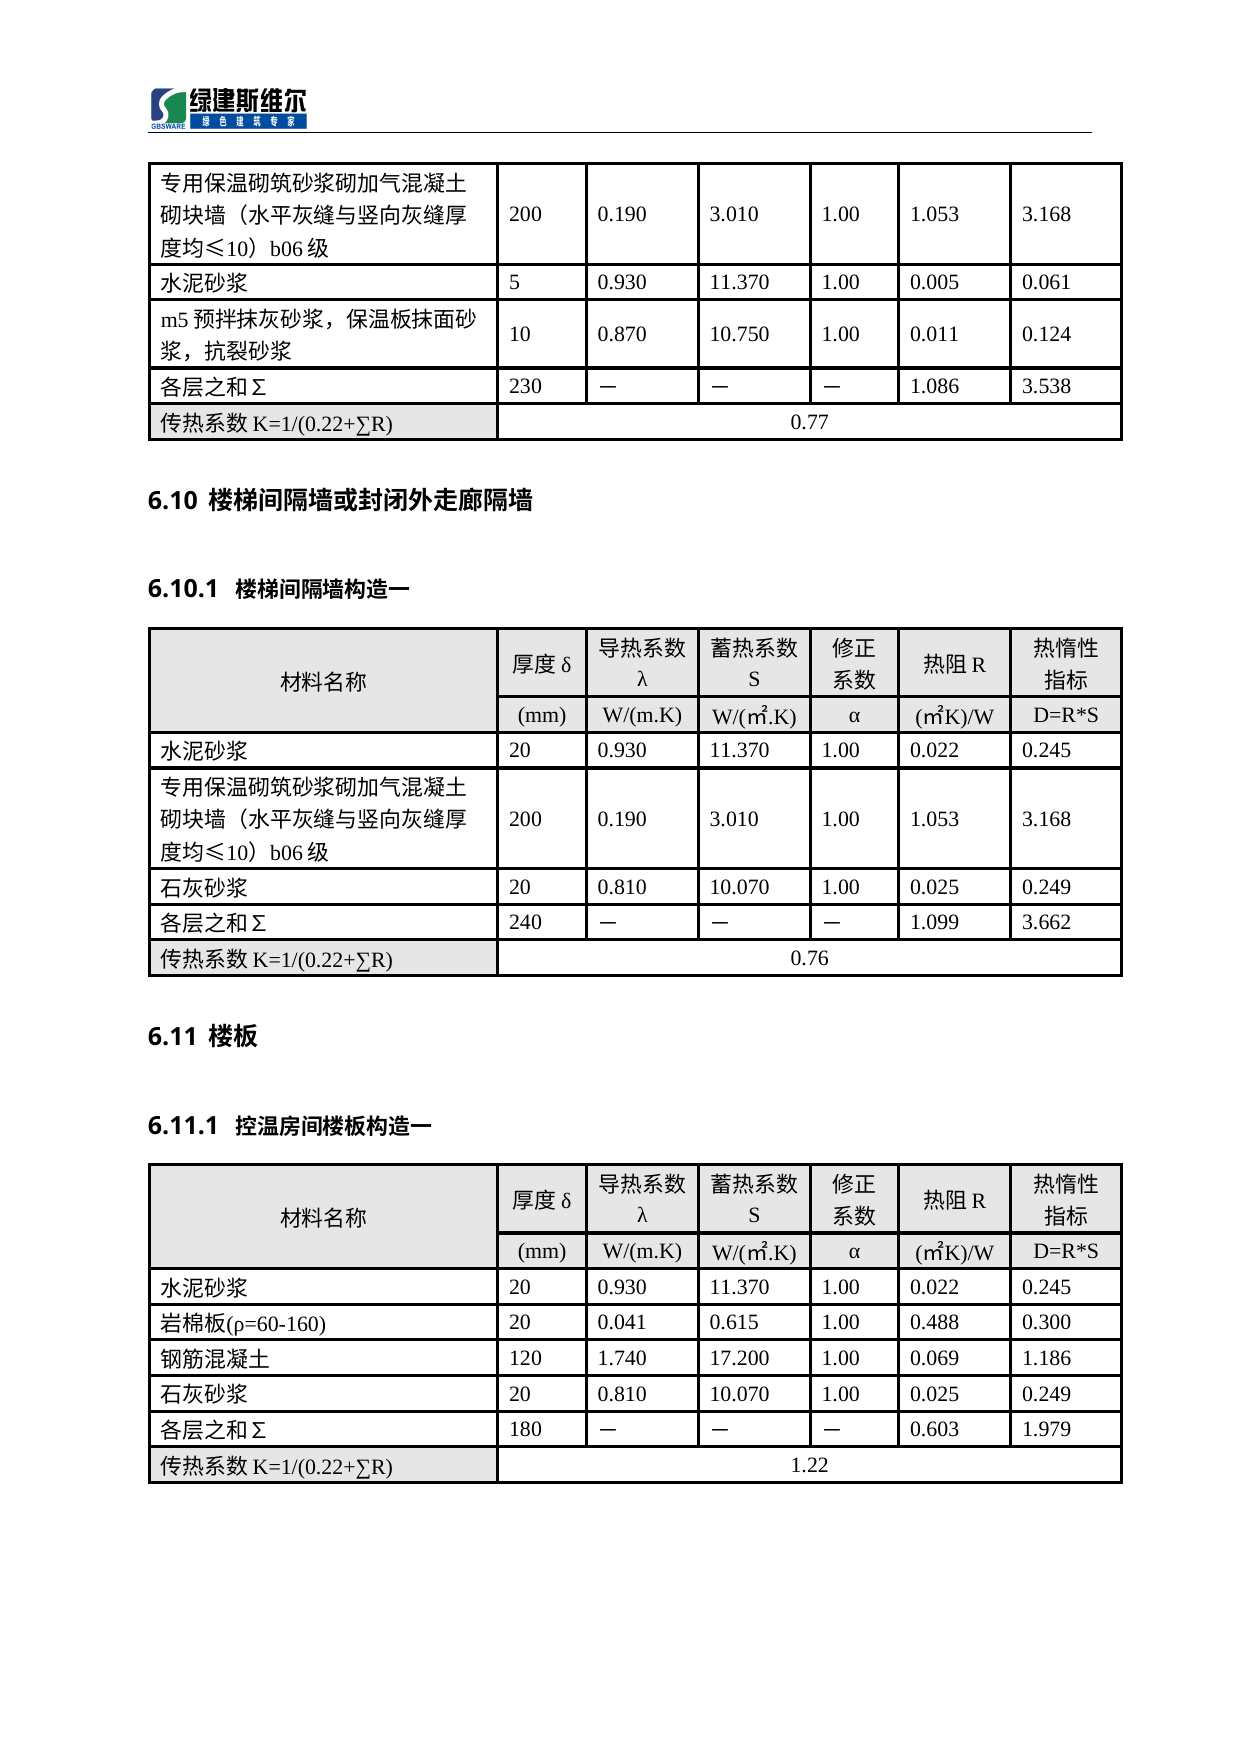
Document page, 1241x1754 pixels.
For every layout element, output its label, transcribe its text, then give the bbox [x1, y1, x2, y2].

table_cell 1.00 [812, 301, 897, 366]
table_cell 11.370 [700, 266, 809, 298]
table_cell α [812, 1235, 897, 1267]
table_cell 0.245 [1012, 1270, 1120, 1303]
table_header 热阻R [900, 1166, 1009, 1231]
table_cell 0.76 [499, 941, 1120, 974]
table_cell 1.186 [1012, 1341, 1120, 1374]
table_cell 0.930 [588, 734, 697, 766]
table_cell 0.810 [588, 1377, 697, 1409]
table_cell W/(m.K) [588, 1235, 697, 1267]
table_cell 3.662 [1012, 906, 1120, 938]
table_header 材料名称 [151, 630, 496, 731]
table_cell 1.053 [900, 165, 1009, 263]
table_cell 专用保温砌筑砂浆砌加气混凝土砌块墙（水平灰缝与竖向灰缝厚度均≤10）b06级 [151, 770, 496, 867]
table_cell － [700, 906, 809, 938]
table_cell 0.245 [1012, 734, 1120, 766]
table_cell 1.00 [812, 1341, 897, 1374]
table_cell 20 [499, 870, 585, 903]
table_cell 0.77 [499, 405, 1120, 438]
table_cell － [812, 906, 897, 938]
table_cell 水泥砂浆 [151, 266, 496, 298]
table_cell 0.124 [1012, 301, 1120, 366]
table_cell 1.00 [812, 1270, 897, 1303]
table_cell 0.488 [900, 1306, 1009, 1338]
picture [147, 88, 308, 130]
table_cell 11.370 [700, 734, 809, 766]
table_cell α [812, 698, 897, 731]
table_cell 0.025 [900, 870, 1009, 903]
table_cell 0.930 [588, 266, 697, 298]
table_cell 0.249 [1012, 1377, 1120, 1409]
table_cell 1.00 [812, 870, 897, 903]
table_cell 0.190 [588, 165, 697, 263]
table_cell 200 [499, 770, 585, 867]
table_cell 水泥砂浆 [151, 734, 496, 766]
table_cell 0.615 [700, 1306, 809, 1338]
table_cell 10.070 [700, 1377, 809, 1409]
table_cell 20 [499, 1377, 585, 1409]
table_cell 各层之和∑ [151, 906, 496, 938]
table_cell 0.930 [588, 1270, 697, 1303]
subtitle 楼梯间隔墙或封闭外走廊隔墙 [148, 466, 1092, 531]
table_cell 石灰砂浆 [151, 1377, 496, 1409]
table_header 蓄热系数S [700, 630, 809, 695]
table_cell 3.538 [1012, 370, 1120, 402]
table_cell 1.22 [499, 1448, 1120, 1481]
table_cell 钢筋混凝土 [151, 1341, 496, 1374]
table_cell － [812, 1413, 897, 1445]
table_cell 0.022 [900, 1270, 1009, 1303]
table_cell 1.00 [812, 266, 897, 298]
table_cell 传热系数K=1/(0.22+∑R) [151, 941, 496, 974]
table_header 修正 系数 [812, 630, 897, 695]
table_cell 1.00 [812, 734, 897, 766]
table_cell 120 [499, 1341, 585, 1374]
table_cell (mm) [499, 1235, 585, 1267]
table_cell 3.010 [700, 165, 809, 263]
table_header 热惰性 指标 [1012, 1166, 1120, 1231]
table_cell 3.168 [1012, 165, 1120, 263]
table_cell 20 [499, 1270, 585, 1303]
table_cell 0.810 [588, 870, 697, 903]
table_header 蓄热系数S [700, 1166, 809, 1231]
table_header 厚度δ [499, 630, 585, 695]
table_cell 0.300 [1012, 1306, 1120, 1338]
table_cell W/(㎡.K) [700, 698, 809, 731]
table_cell D=R*S [1012, 1235, 1120, 1267]
table_cell 石灰砂浆 [151, 870, 496, 903]
table_cell － [588, 1413, 697, 1445]
table_cell 1.740 [588, 1341, 697, 1374]
table_cell 10.750 [700, 301, 809, 366]
table_cell 11.370 [700, 1270, 809, 1303]
table_cell 0.041 [588, 1306, 697, 1338]
table_cell 1.00 [812, 1306, 897, 1338]
table_cell m5预拌抹灰砂浆，保温板抹面砂浆，抗裂砂浆 [151, 301, 496, 366]
table_cell 各层之和∑ [151, 1413, 496, 1445]
table_cell 0.061 [1012, 266, 1120, 298]
table_header 导热系数λ [588, 1166, 697, 1231]
table_cell 1.979 [1012, 1413, 1120, 1445]
table_cell 0.011 [900, 301, 1009, 366]
table_cell 10 [499, 301, 585, 366]
table_cell 0.603 [900, 1413, 1009, 1445]
table_header 修正 系数 [812, 1166, 897, 1231]
table_cell 3.168 [1012, 770, 1120, 867]
table_cell 240 [499, 906, 585, 938]
table_cell 岩棉板(ρ=60-160) [151, 1306, 496, 1338]
table_cell W/(m.K) [588, 698, 697, 731]
table_cell 0.022 [900, 734, 1009, 766]
subtitle 楼板 [148, 1002, 1092, 1067]
table_cell 水泥砂浆 [151, 1270, 496, 1303]
table_cell 0.870 [588, 301, 697, 366]
table_cell 1.099 [900, 906, 1009, 938]
table_cell 1.086 [900, 370, 1009, 402]
table_cell 200 [499, 165, 585, 263]
table_cell 1.053 [900, 770, 1009, 867]
table_cell － [812, 370, 897, 402]
table_cell 20 [499, 734, 585, 766]
table_cell 180 [499, 1413, 585, 1445]
table_cell 专用保温砌筑砂浆砌加气混凝土砌块墙（水平灰缝与竖向灰缝厚度均≤10）b06级 [151, 165, 496, 263]
table_header 热惰性 指标 [1012, 630, 1120, 695]
table_header 厚度δ [499, 1166, 585, 1231]
table_cell (㎡K)/W [900, 698, 1009, 731]
table_cell － [700, 370, 809, 402]
table_header 材料名称 [151, 1166, 496, 1267]
table_cell 5 [499, 266, 585, 298]
table_cell 0.249 [1012, 870, 1120, 903]
table_cell 传热系数K=1/(0.22+∑R) [151, 1448, 496, 1481]
table_cell 20 [499, 1306, 585, 1338]
table_header 导热系数λ [588, 630, 697, 695]
table_cell 0.069 [900, 1341, 1009, 1374]
table_cell W/(㎡.K) [700, 1235, 809, 1267]
table_cell － [700, 1413, 809, 1445]
table_cell 1.00 [812, 770, 897, 867]
table_header 热阻R [900, 630, 1009, 695]
table_cell 230 [499, 370, 585, 402]
table_cell (㎡K)/W [900, 1235, 1009, 1267]
table_cell (mm) [499, 698, 585, 731]
table_cell 10.070 [700, 870, 809, 903]
table_cell 3.010 [700, 770, 809, 867]
subtitle 楼梯间隔墙构造一 [148, 556, 1092, 621]
table_cell － [588, 370, 697, 402]
table_cell 0.005 [900, 266, 1009, 298]
table_cell － [588, 906, 697, 938]
table_cell 17.200 [700, 1341, 809, 1374]
table_cell 各层之和∑ [151, 370, 496, 402]
table_cell 1.00 [812, 165, 897, 263]
table_cell 0.025 [900, 1377, 1009, 1409]
subtitle 控温房间楼板构造一 [148, 1092, 1092, 1157]
table_cell 1.00 [812, 1377, 897, 1409]
table_cell 0.190 [588, 770, 697, 867]
table_cell 传热系数K=1/(0.22+∑R) [151, 405, 496, 438]
table_cell D=R*S [1012, 698, 1120, 731]
